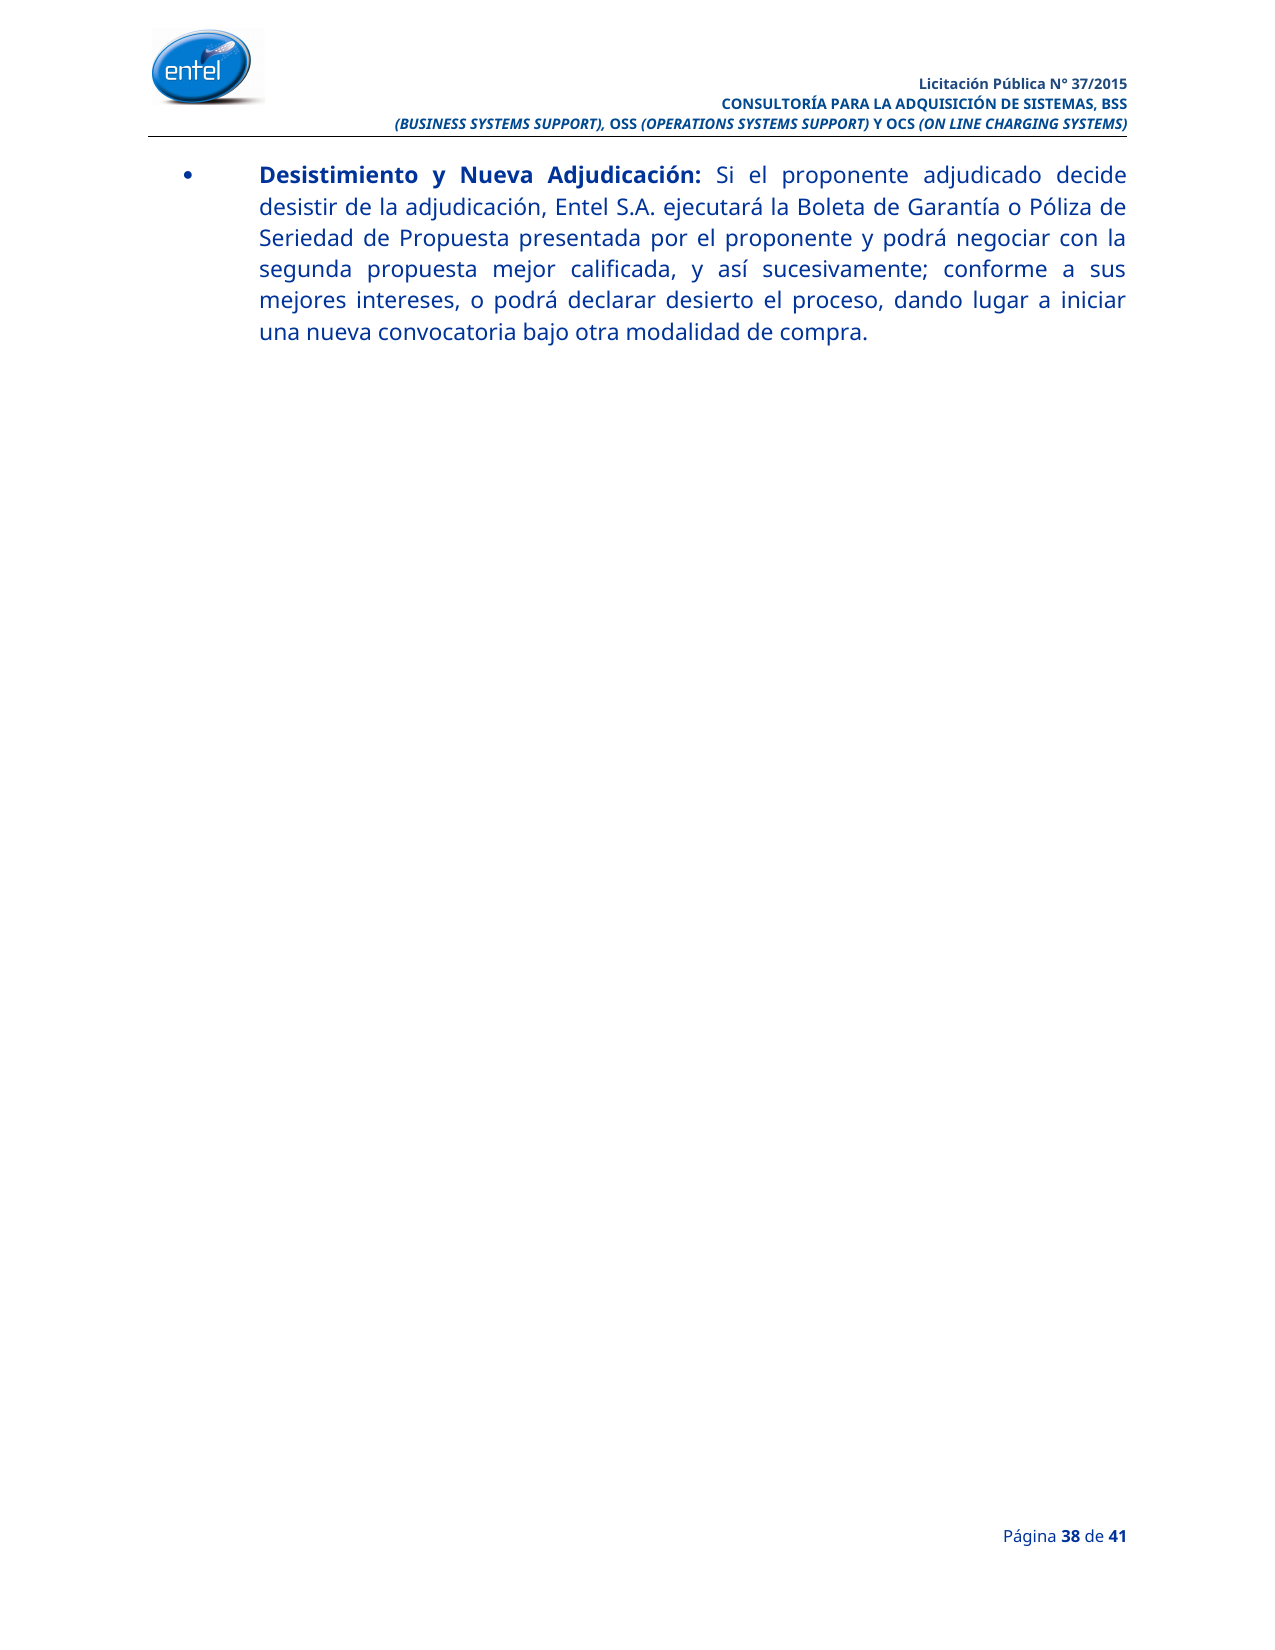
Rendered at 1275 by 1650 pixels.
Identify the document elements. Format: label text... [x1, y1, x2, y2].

picture [151, 28, 265, 105]
list Desistimiento y Nueva Adjudicación: Si el proponente adjudicado decide desistir de la adjudicación, Entel S.A. ejecutará la Boleta de Garantía o Póliza de Seriedad de Propuesta presentada por el proponente y podrá negociar con la segunda propuesta mejor calificada, y así sucesivamente; conforme a sus mejores intereses, o podrá declarar desierto el proceso, dando lugar a iniciar una nueva convocatoria bajo otra modalidad de compra. [184, 159, 1127, 347]
